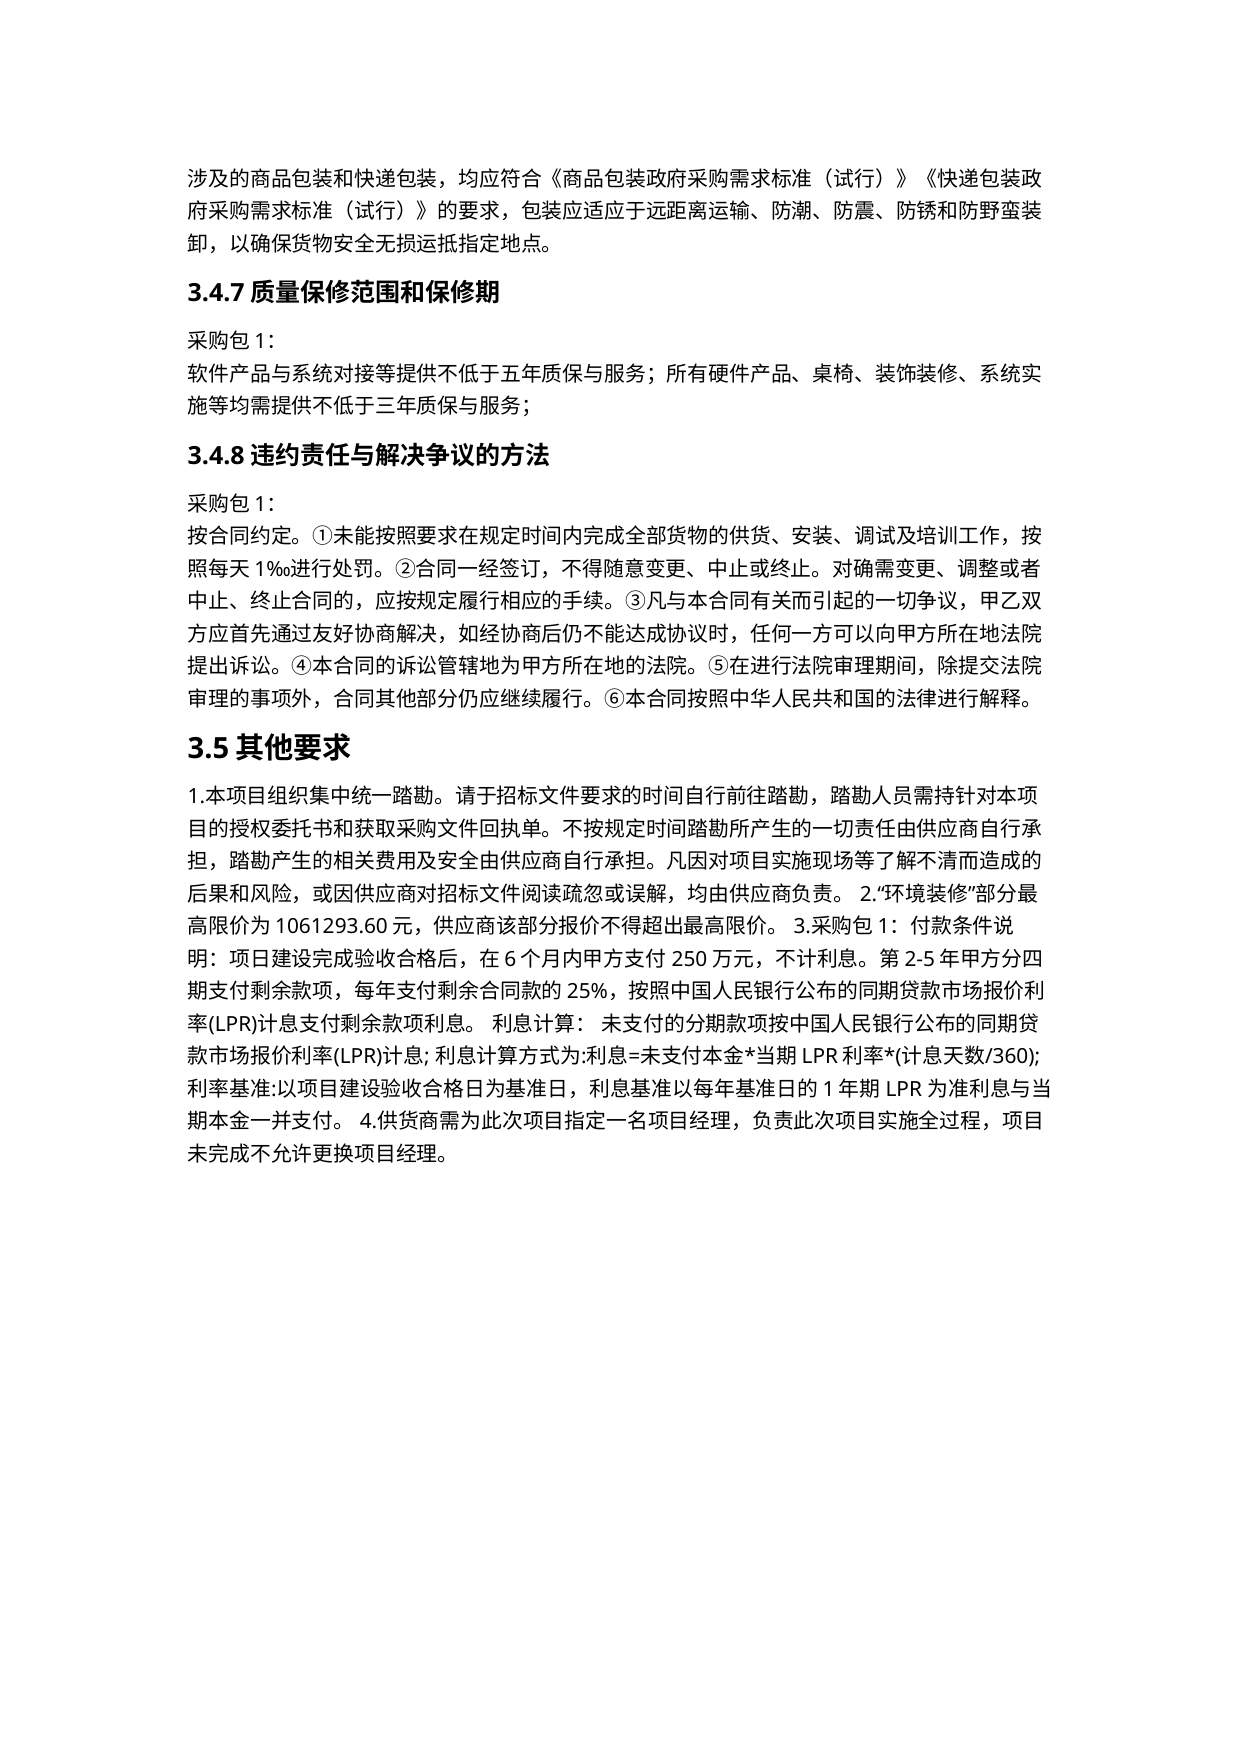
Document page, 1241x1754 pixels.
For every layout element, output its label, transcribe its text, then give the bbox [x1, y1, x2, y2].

text 3.4.8违约责任与解决争议的方法 [187, 422, 1053, 487]
text 1.本项目组织集中统一踏勘。请于招标文件要求的时间自行前往踏勘，踏勘人员需持针对本项目的授权委托书和获取采购文件回执单。不按规定时间踏勘所产生的一切责任由供应商自行承担，踏勘产生的相关费用及安全由供应商自行承担。凡因对项目实施现场等了解不清而造成的后果和风险，或因供应商对招标文件阅读疏忽或误解，均由供应商负责。 2.“环境装修”部分最高限价为1061293.60元，供应商该部分报价不得超出最高限价。 3.采购包1：付款条件说明：项日建设完成验收合格后，在6个月内甲方支付 250 万元，不计利息。第2-5年甲方分四期支付剩余款项，每年支付剩余合同款的25%，按照中国人民银行公布的同期贷款市场报价利率(LPR)计息支付剩余款项利息。 利息计算： 未支付的分期款项按中国人民银行公布的同期贷款市场报价利率(LPR)计息; 利息计算方式为:利息=未支付本金*当期LPR利率*(计息天数/360); 利率基准:以项目建设验收合格日为基准日，利息基准以每年基准日的1年期 LPR 为准利息与当期本金一并支付。 4.供货商需为此次项目指定一名项目经理，负责此次项目实施全过程，项目未完成不允许更换项目经理。 [187, 779, 1053, 1169]
text 3.4.7质量保修范围和保修期 [187, 259, 1053, 324]
text 涉及的商品包装和快递包装，均应符合《商品包装政府采购需求标准（试行）》《快递包装政府采购需求标准（试行）》的要求，包装应适应于远距离运输、防潮、防震、防锈和防野蛮装卸，以确保货物安全无损运抵指定地点。 [187, 162, 1053, 259]
text 采购包1： [187, 324, 1053, 357]
text 3.5其他要求 [187, 714, 1053, 779]
text 软件产品与系统对接等提供不低于五年质保与服务；所有硬件产品、桌椅、装饰装修、系统实施等均需提供不低于三年质保与服务； [187, 357, 1053, 422]
text 按合同约定。①未能按照要求在规定时间内完成全部货物的供货、安装、调试及培训工作，按照每天1‰进行处罚。②合同一经签订，不得随意变更、中止或终止。对确需变更、调整或者中止、终止合同的，应按规定履行相应的手续。③凡与本合同有关而引起的一切争议，甲乙双方应首先通过友好协商解决，如经协商后仍不能达成协议时，任何一方可以向甲方所在地法院提出诉讼。④本合同的诉讼管辖地为甲方所在地的法院。⑤在进行法院审理期间，除提交法院审理的事项外，合同其他部分仍应继续履行。⑥本合同按照中华人民共和国的法律进行解释。 [187, 519, 1053, 714]
text 采购包1： [187, 487, 1053, 519]
